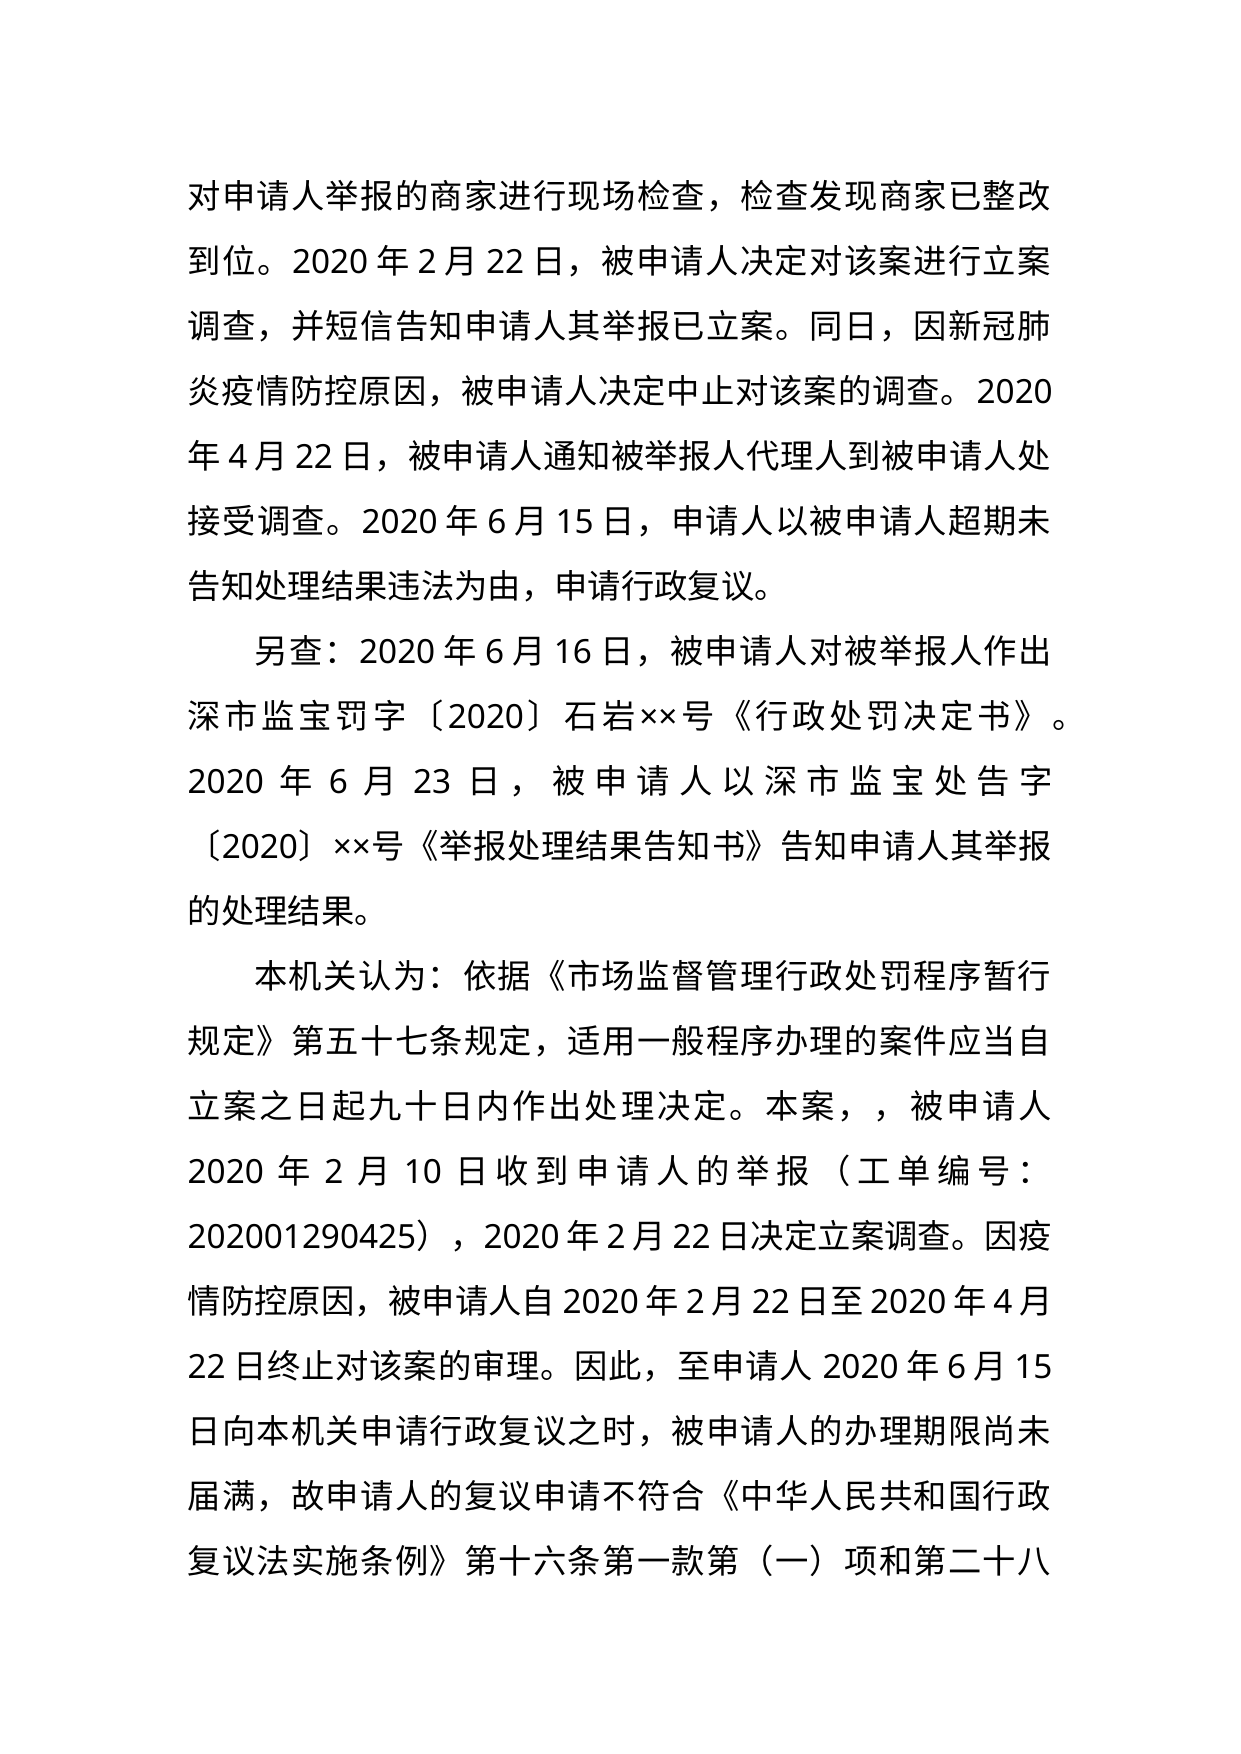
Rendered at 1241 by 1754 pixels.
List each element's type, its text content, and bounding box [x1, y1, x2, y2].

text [187, 162, 1053, 617]
text 另查：2020年6月16日，被申请人对被举报人作出深市监宝罚字〔2020〕石岩××号《行政处罚决定书》。2020年6月23日，被申请人以深市监宝处告字〔2020〕××号《举报处理结果告知书》告知申请人其举报的处理结果。 [187, 617, 1053, 942]
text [187, 942, 1053, 1592]
